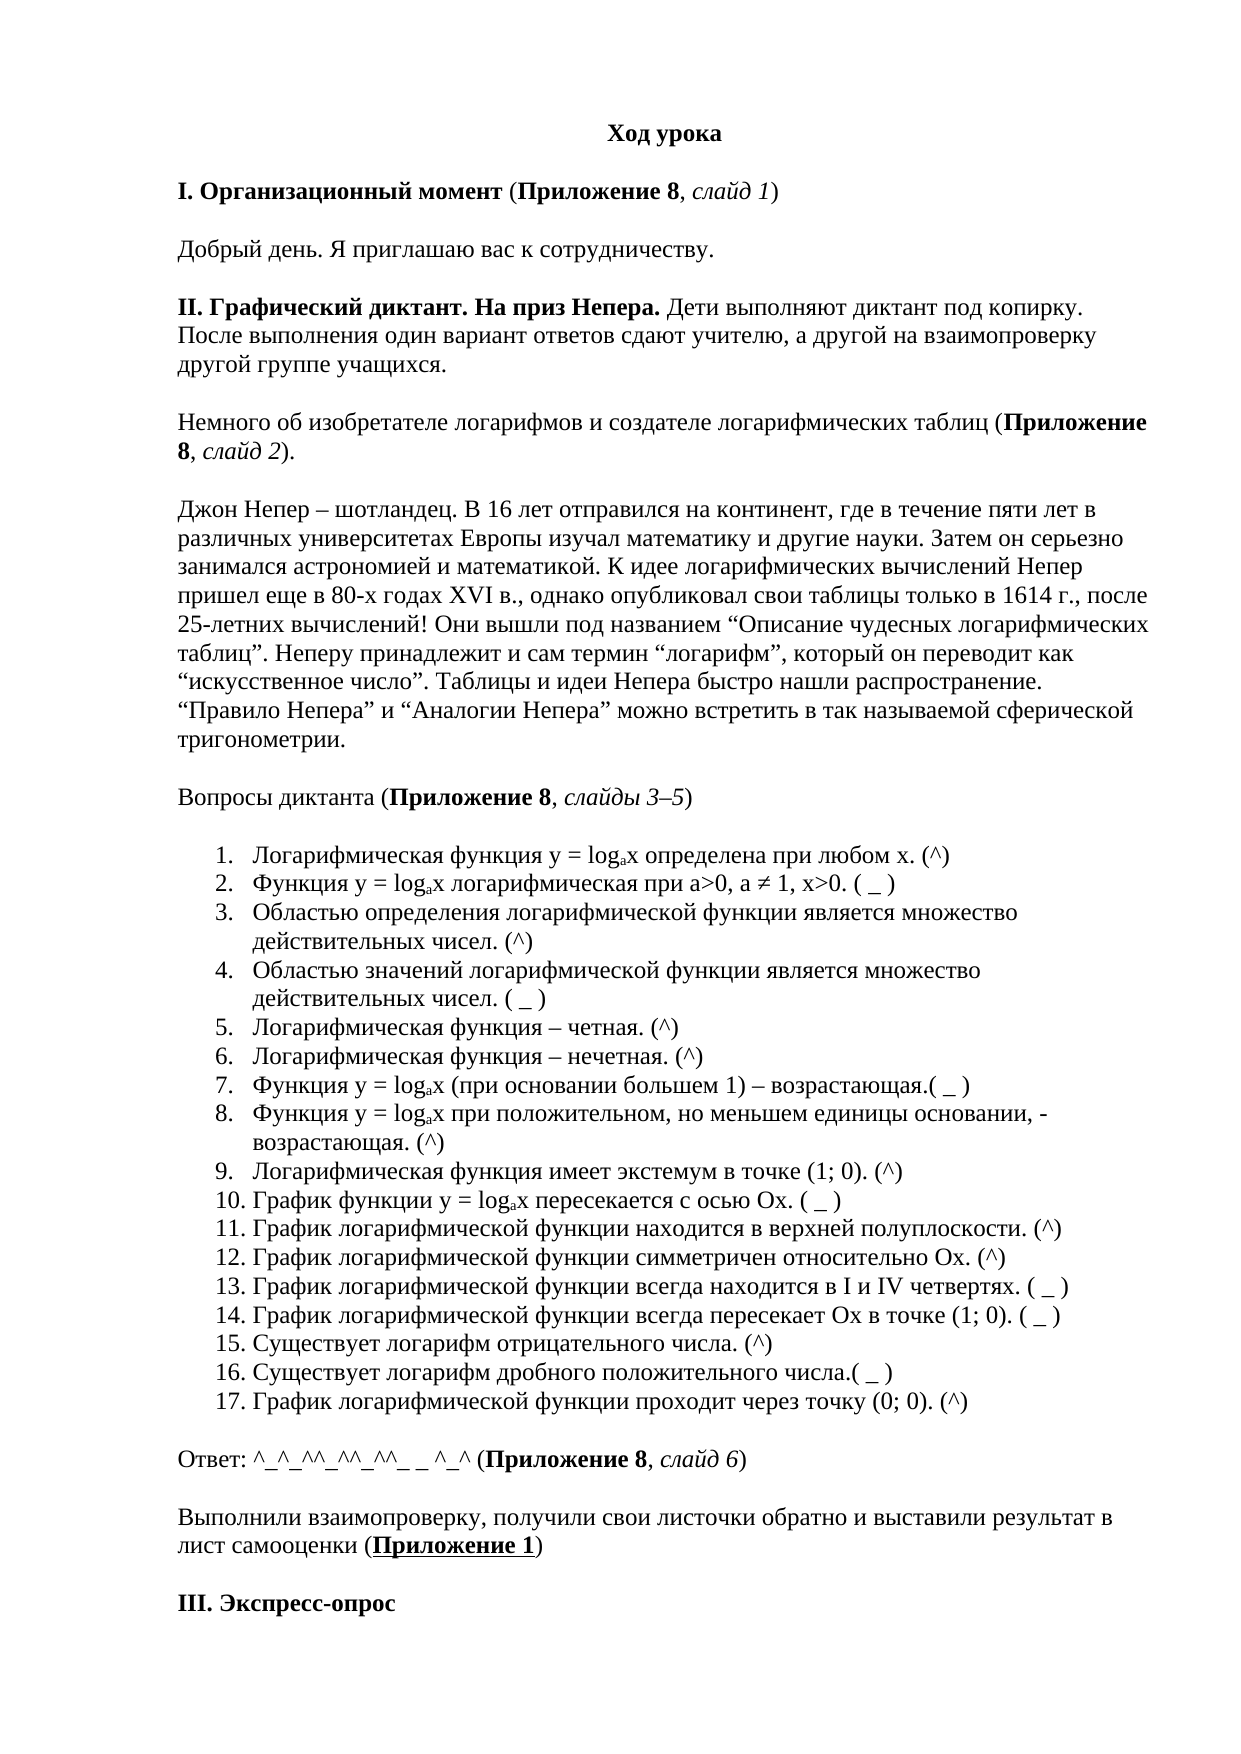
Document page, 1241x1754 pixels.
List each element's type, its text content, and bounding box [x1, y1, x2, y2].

text Ход урока [177, 118, 1152, 147]
text Добрый день. Я приглашаю вас к сотрудничеству. [177, 234, 1152, 263]
list Существует логарифм дробного положительного числа.( _ ) [215, 1357, 1152, 1386]
list Функция у = logax при положительном, но меньшем единицы основании, - возрастающая. (^) [215, 1098, 1152, 1156]
text I. Организационный момент (Приложение 8, слайд 1) [177, 176, 1152, 205]
list Логарифмическая функция имеет экстемум в точке (1; 0). (^) [215, 1156, 1152, 1185]
list Областью определения логарифмической функции является множество действительных чисел. (^) [215, 897, 1152, 955]
text III. Экспресс-опрос [177, 1588, 1152, 1617]
text Немного об изобретателе логарифмов и создателе логарифмических таблиц (Приложение 8, слайд 2). [177, 407, 1152, 465]
list График логарифмической функции всегда пересекает Ох в точке (1; 0). ( _ ) [215, 1300, 1152, 1328]
list График логарифмической функции симметричен относительно Ох. (^) [215, 1242, 1152, 1271]
list Функция у = logax логарифмическая при а>0, а ≠ 1, х>0. ( _ ) [215, 868, 1152, 897]
list График функции у = logax пересекается с осью Ох. ( _ ) [215, 1185, 1152, 1213]
list Логарифмическая функция – четная. (^) [215, 1012, 1152, 1041]
list График логарифмической функции всегда находится в I и IV четвертях. ( _ ) [215, 1271, 1152, 1300]
list График логарифмической функции находится в верхней полуплоскости. (^) [215, 1213, 1152, 1242]
list Функция у = logax (при основании большем 1) – возрастающая.( _ ) [215, 1070, 1152, 1098]
text Ответ: ^_^_^^_^^_^^_ _ ^_^ (Приложение 8, слайд 6) [177, 1444, 1152, 1473]
list Существует логарифм отрицательного числа. (^) [215, 1328, 1152, 1357]
text II. Графический диктант. На приз Непера. Дети выполняют диктант под копирку. После выполнения один вариант ответов сдают учителю, а другой на взаимопроверку другой группе учащихся. [177, 292, 1152, 378]
text Вопросы диктанта (Приложение 8, слайды 3–5) [177, 782, 1152, 811]
list Областью значений логарифмической функции является множество действительных чисел. ( _ ) [215, 955, 1152, 1012]
list Логарифмическая функция у = logax определена при любом х. (^) [215, 840, 1152, 868]
list График логарифмической функции проходит через точку (0; 0). (^) [215, 1386, 1152, 1415]
text Джон Непер – шотландец. В 16 лет отправился на континент, где в течение пяти лет в различных университетах Европы изучал математику и другие науки. Затем он серьезно занимался астрономией и математикой. К идее логарифмических вычислений Непер пришел еще в 80-х годах XVI в., однако опубликовал свои таблицы только в 1614 г., после 25-летних вычислений! Они вышли под названием “Описание чудесных логарифмических таблиц”. Неперу принадлежит и сам термин “логарифм”, который он переводит как “искусственное число”. Таблицы и идеи Непера быстро нашли распространение. “Правило Непера” и “Аналогии Непера” можно встретить в так называемой сферической тригонометрии. [177, 494, 1152, 753]
text Выполнили взаимопроверку, получили свои листочки обратно и выставили результат в лист самооценки (Приложение 1) [177, 1502, 1152, 1559]
list Логарифмическая функция – нечетная. (^) [215, 1041, 1152, 1070]
